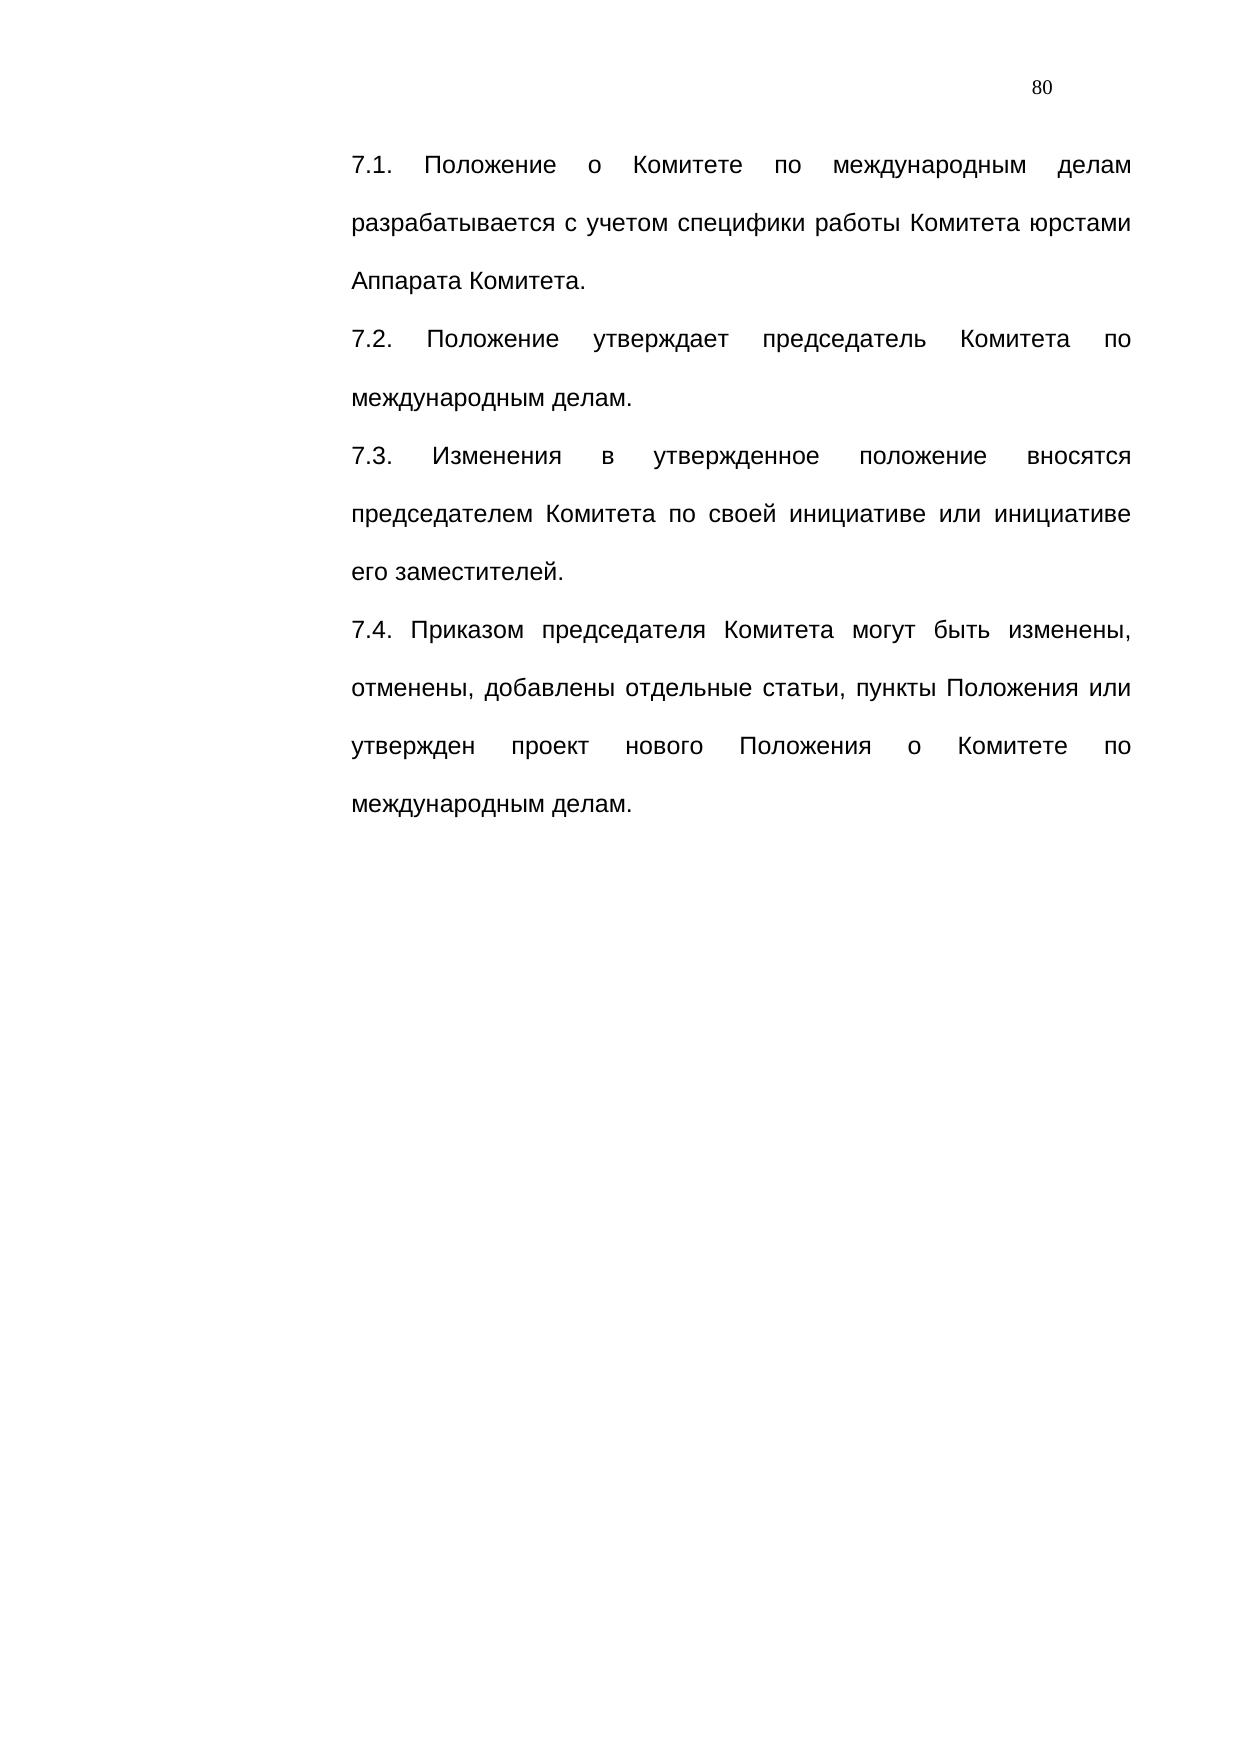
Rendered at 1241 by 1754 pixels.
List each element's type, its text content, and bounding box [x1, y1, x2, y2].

text 7.1. Положение о Комитете по международным делам разрабатывается с учетом специфики работы Комитета юрстами Аппарата Комитета. [351, 150, 1132, 295]
text 7.3. Изменения в утвержденное положение вносятся председателем Комитета по своей инициативе или инициативе его заместителей. [351, 441, 1132, 586]
text 7.4. Приказом председателя Комитета могут быть изменены, отменены, добавлены отдельные статьи, пункты Положения или утвержден проект нового Положения о Комитете по международным делам. [351, 615, 1132, 818]
text 7.2. Положение утверждает председатель Комитета по международным делам. [351, 324, 1132, 412]
